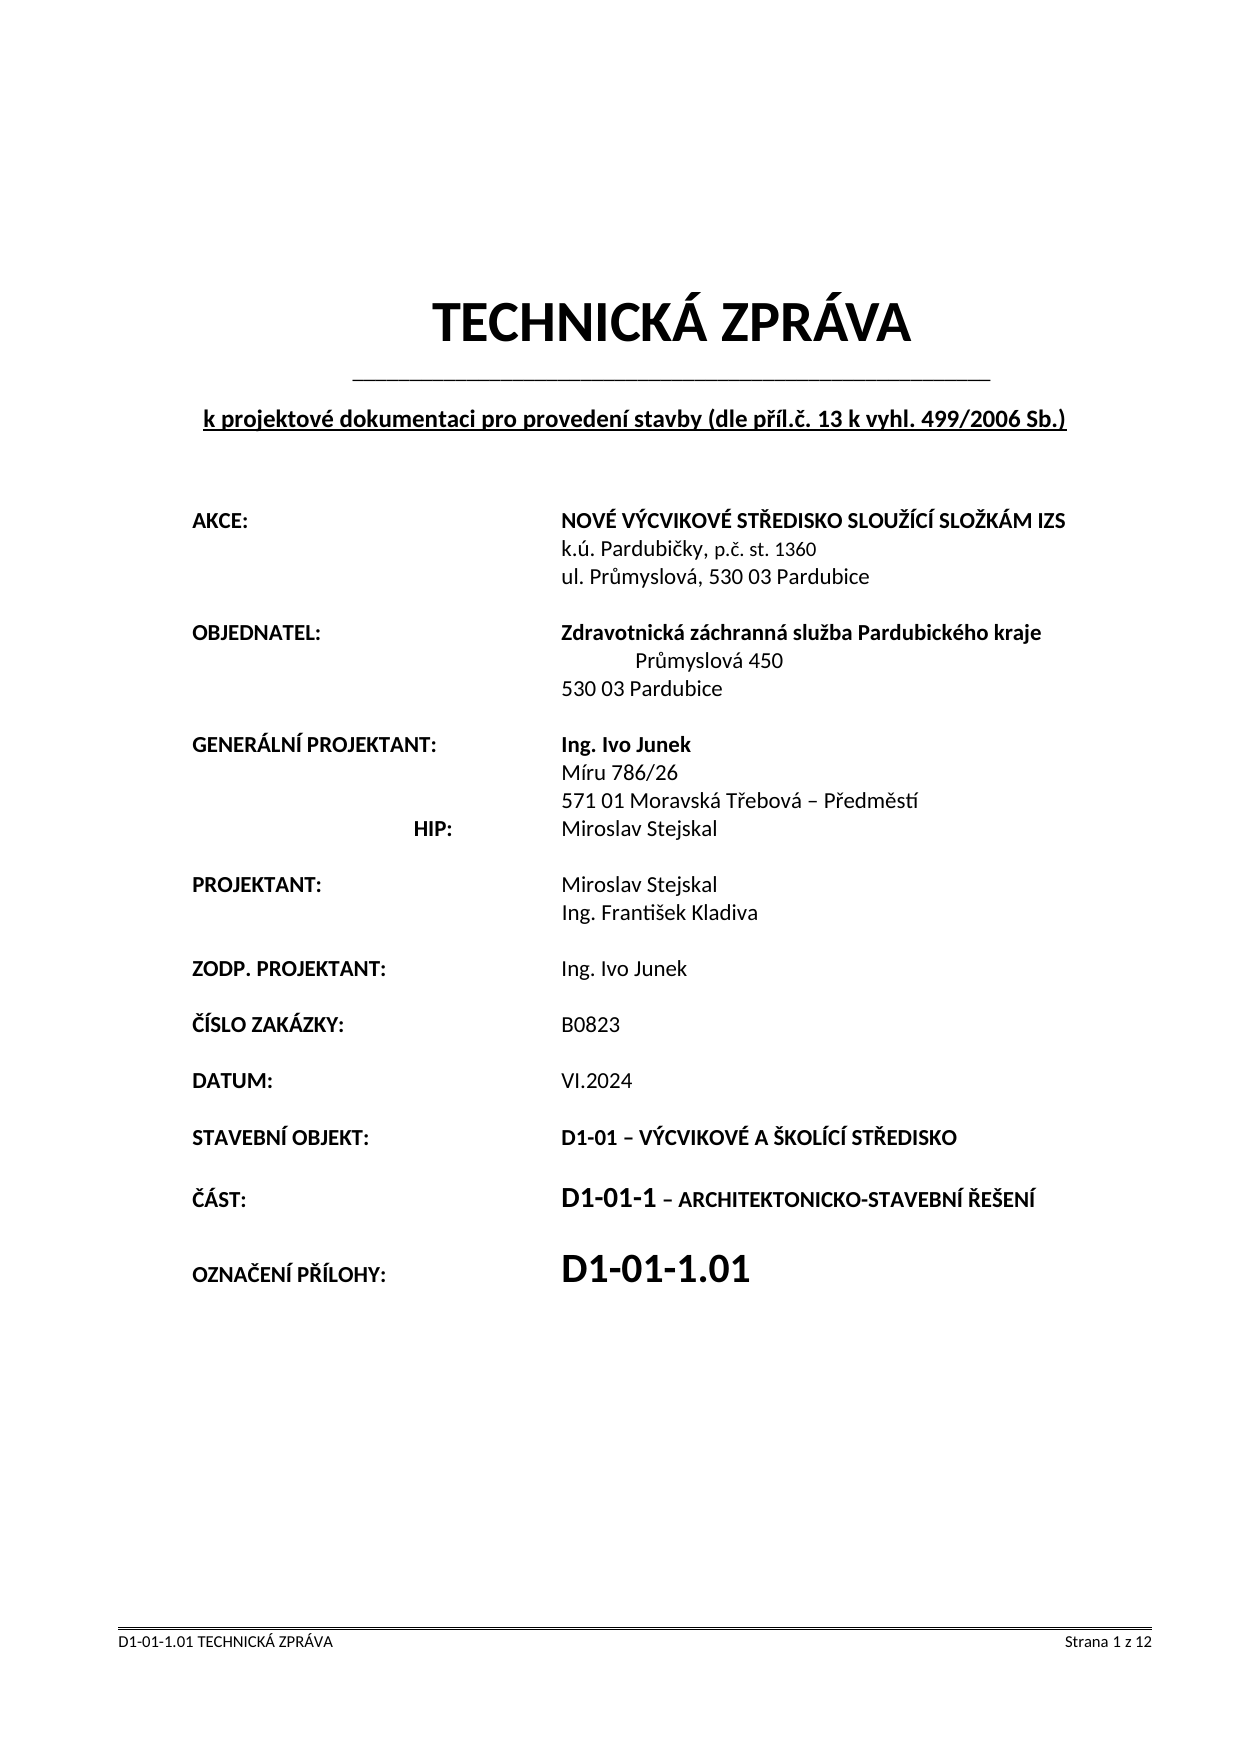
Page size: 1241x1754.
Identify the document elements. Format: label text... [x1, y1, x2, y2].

text Ing. František Kladiva [413, 898, 1152, 927]
title TECHNICKÁ ZPRÁVA [118, 285, 1152, 356]
text ZODP. PROJEKTANT: Ing. Ivo Junek ČÍSLO ZAKÁZKY: B0823 DATUM: VI.2024 STAVEBNÍ OBJEKT: D1-01 – VÝCVIKOVÉ A ŠKOLÍCÍ STŘEDISKO [192, 954, 1152, 1151]
text k projektové dokumentaci pro provedení stavby (dle příl.č. 13 k vyhl. 499/2006 Sb.) [118, 403, 1152, 433]
text ________________________________________________________ [118, 356, 1152, 384]
text GENERÁLNÍ PROJEKTANT: Ing. Ivo Junek Míru 786/26 571 01 Moravská Třebová – Předměstí HIP: Miroslav Stejskal [118, 702, 1152, 842]
text ČÁST: D1-01-1 – ARCHITEKTONICKO-STAVEBNÍ ŘEŠENÍ [118, 1179, 1152, 1214]
text OZNAČENÍ PŘÍLOHY: D1-01-1.01 [118, 1242, 1152, 1293]
text OBJEDNATEL: Zdravotnická záchranná služba Pardubického kraje Průmyslová 450 530 03 Pardubice [118, 618, 1152, 702]
text AKCE: NOVÉ VÝCVIKOVÉ STŘEDISKO SLOUŽÍCÍ SLOŽKÁM IZS k.ú. Pardubičky, p.č. st. 1360 ul. Průmyslová, 530 03 Pardubice [118, 506, 1152, 590]
text PROJEKTANT: Miroslav Stejskal [118, 871, 1152, 898]
